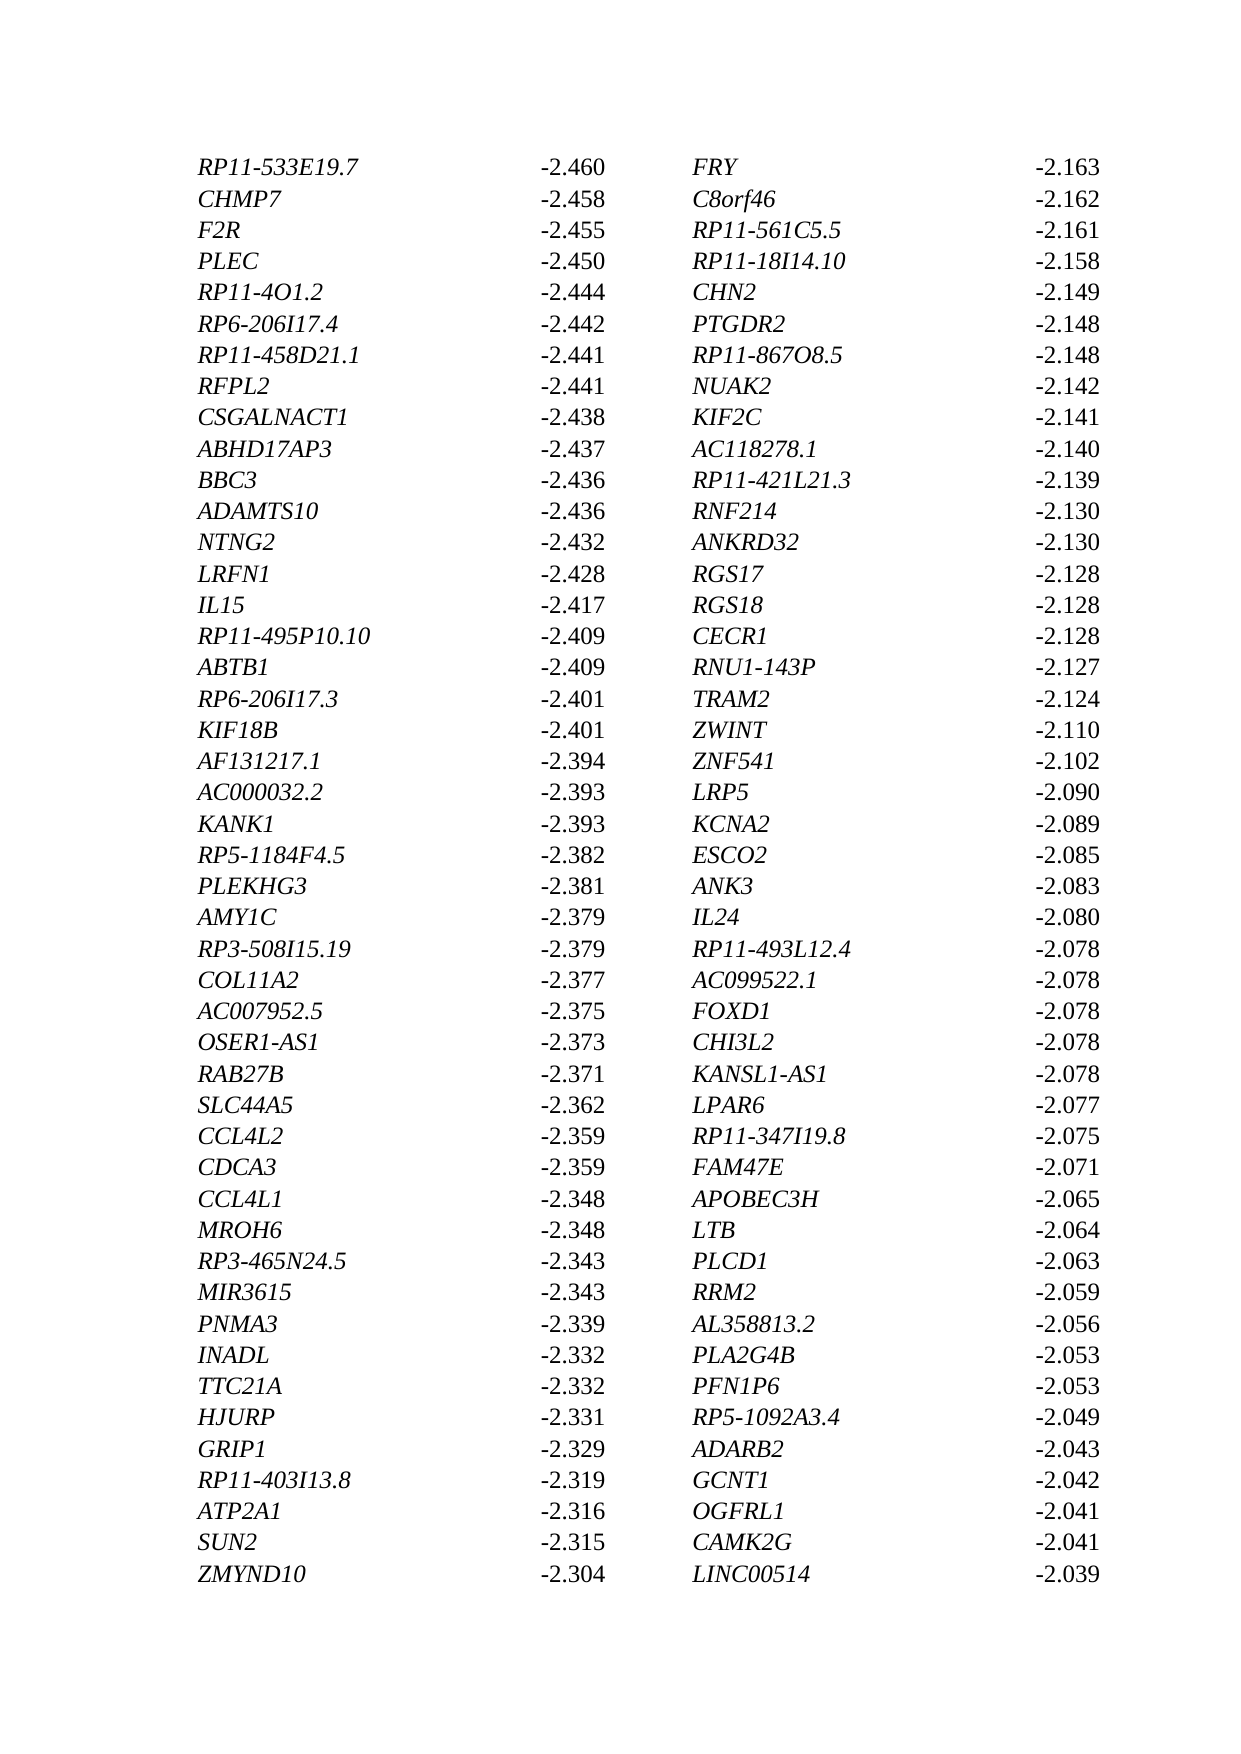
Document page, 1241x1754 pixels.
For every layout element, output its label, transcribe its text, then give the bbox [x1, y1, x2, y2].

table_cell -2.438 [465, 400, 681, 431]
table_cell -2.428 [465, 556, 681, 587]
table_cell -2.078 [960, 1056, 1176, 1087]
table_cell KANSL1-AS1 [681, 1056, 960, 1087]
table_cell -2.139 [960, 463, 1176, 494]
table_cell -2.339 [465, 1306, 681, 1337]
table_cell LPAR6 [681, 1088, 960, 1119]
table_cell -2.393 [465, 775, 681, 806]
table_cell -2.063 [960, 1244, 1176, 1275]
table_cell RGS17 [681, 556, 960, 587]
table_cell ABTB1 [186, 650, 465, 681]
table_cell -2.393 [465, 806, 681, 837]
table_cell RGS18 [681, 588, 960, 619]
table_cell -2.316 [465, 1494, 681, 1525]
table_cell RAB27B [186, 1056, 465, 1087]
table_cell CHMP7 [186, 181, 465, 212]
table_cell -2.142 [960, 369, 1176, 400]
table_cell -2.450 [465, 244, 681, 275]
table_cell -2.441 [465, 338, 681, 369]
table_cell -2.437 [465, 431, 681, 462]
table_cell AMY1C [186, 900, 465, 931]
table_cell RFPL2 [186, 369, 465, 400]
table_cell RP11-458D21.1 [186, 338, 465, 369]
table_cell ANK3 [681, 869, 960, 900]
table_cell -2.077 [960, 1088, 1176, 1119]
table_cell -2.161 [960, 213, 1176, 244]
table_cell -2.140 [960, 431, 1176, 462]
table_cell RP6-206I17.4 [186, 306, 465, 337]
table_cell -2.128 [960, 588, 1176, 619]
table_cell COL11A2 [186, 963, 465, 994]
table_cell ESCO2 [681, 838, 960, 869]
table_cell KIF2C [681, 400, 960, 431]
table_cell AC099522.1 [681, 963, 960, 994]
table_cell -2.401 [465, 713, 681, 744]
table_cell CECR1 [681, 619, 960, 650]
table_cell PNMA3 [186, 1306, 465, 1337]
table_cell -2.379 [465, 931, 681, 962]
table_cell BBC3 [186, 463, 465, 494]
table_cell TRAM2 [681, 681, 960, 712]
table_cell ZMYND10 [186, 1556, 465, 1587]
table_cell ADAMTS10 [186, 494, 465, 525]
table_cell PLCD1 [681, 1244, 960, 1275]
table_cell PFN1P6 [681, 1369, 960, 1400]
table_cell -2.381 [465, 869, 681, 900]
table_cell -2.332 [465, 1338, 681, 1369]
table_cell RP11-495P10.10 [186, 619, 465, 650]
table_cell OSER1-AS1 [186, 1025, 465, 1056]
table_cell -2.130 [960, 525, 1176, 556]
table_cell -2.148 [960, 338, 1176, 369]
table_cell -2.442 [465, 306, 681, 337]
table_cell RP3-465N24.5 [186, 1244, 465, 1275]
table_cell -2.110 [960, 713, 1176, 744]
table_cell -2.078 [960, 931, 1176, 962]
table_cell -2.065 [960, 1181, 1176, 1212]
table_cell -2.053 [960, 1369, 1176, 1400]
table_cell ATP2A1 [186, 1494, 465, 1525]
table_cell -2.163 [960, 150, 1176, 181]
table_cell -2.444 [465, 275, 681, 306]
table_cell NTNG2 [186, 525, 465, 556]
table_cell -2.078 [960, 1025, 1176, 1056]
table_cell -2.401 [465, 681, 681, 712]
table_cell -2.148 [960, 306, 1176, 337]
table_cell -2.075 [960, 1119, 1176, 1150]
table_cell KIF18B [186, 713, 465, 744]
table_cell ADARB2 [681, 1431, 960, 1462]
table_cell GCNT1 [681, 1463, 960, 1494]
table_cell -2.071 [960, 1150, 1176, 1181]
table_cell SLC44A5 [186, 1088, 465, 1119]
table_cell -2.128 [960, 556, 1176, 587]
table_cell -2.130 [960, 494, 1176, 525]
table_cell -2.382 [465, 838, 681, 869]
table_cell -2.141 [960, 400, 1176, 431]
table_cell RP5-1184F4.5 [186, 838, 465, 869]
table_cell PLEC [186, 244, 465, 275]
table_cell KCNA2 [681, 806, 960, 837]
table_cell CCL4L2 [186, 1119, 465, 1150]
table_cell CHI3L2 [681, 1025, 960, 1056]
table_cell -2.039 [960, 1556, 1176, 1587]
table_cell RP11-493L12.4 [681, 931, 960, 962]
table_cell RP11-18I14.10 [681, 244, 960, 275]
table_cell -2.362 [465, 1088, 681, 1119]
table_cell -2.348 [465, 1213, 681, 1244]
table_cell -2.158 [960, 244, 1176, 275]
table_cell -2.455 [465, 213, 681, 244]
table_cell CSGALNACT1 [186, 400, 465, 431]
table_cell AF131217.1 [186, 744, 465, 775]
table_cell TTC21A [186, 1369, 465, 1400]
table_cell -2.149 [960, 275, 1176, 306]
table_cell ABHD17AP3 [186, 431, 465, 462]
table_cell -2.332 [465, 1369, 681, 1400]
table_cell RP11-403I13.8 [186, 1463, 465, 1494]
table_cell RP11-533E19.7 [186, 150, 465, 181]
table_cell -2.083 [960, 869, 1176, 900]
table_cell -2.375 [465, 994, 681, 1025]
table_cell -2.359 [465, 1119, 681, 1150]
table_cell RP11-4O1.2 [186, 275, 465, 306]
table_cell -2.343 [465, 1244, 681, 1275]
table_cell CAMK2G [681, 1525, 960, 1556]
table_cell -2.441 [465, 369, 681, 400]
table_cell RNF214 [681, 494, 960, 525]
table_cell LRFN1 [186, 556, 465, 587]
table_cell -2.348 [465, 1181, 681, 1212]
table_cell LINC00514 [681, 1556, 960, 1587]
table_cell ZWINT [681, 713, 960, 744]
table_cell -2.417 [465, 588, 681, 619]
table_cell -2.056 [960, 1306, 1176, 1337]
table_cell RP11-561C5.5 [681, 213, 960, 244]
table_cell -2.371 [465, 1056, 681, 1087]
table_cell -2.053 [960, 1338, 1176, 1369]
table_cell -2.377 [465, 963, 681, 994]
table_cell -2.078 [960, 994, 1176, 1025]
table_cell FRY [681, 150, 960, 181]
table_cell -2.359 [465, 1150, 681, 1181]
table_cell PLA2G4B [681, 1338, 960, 1369]
table_cell AC007952.5 [186, 994, 465, 1025]
table_cell -2.409 [465, 650, 681, 681]
table_cell -2.127 [960, 650, 1176, 681]
table_cell -2.089 [960, 806, 1176, 837]
table_cell -2.458 [465, 181, 681, 212]
table_cell -2.315 [465, 1525, 681, 1556]
table_cell KANK1 [186, 806, 465, 837]
table_cell -2.460 [465, 150, 681, 181]
table_cell PTGDR2 [681, 306, 960, 337]
table_cell AL358813.2 [681, 1306, 960, 1337]
table_cell LTB [681, 1213, 960, 1244]
table_cell NUAK2 [681, 369, 960, 400]
table_cell -2.043 [960, 1431, 1176, 1462]
table_cell -2.304 [465, 1556, 681, 1587]
table_cell -2.436 [465, 494, 681, 525]
table_cell CCL4L1 [186, 1181, 465, 1212]
table_cell -2.085 [960, 838, 1176, 869]
table_cell CHN2 [681, 275, 960, 306]
table_cell -2.059 [960, 1275, 1176, 1306]
table_cell GRIP1 [186, 1431, 465, 1462]
table_cell -2.394 [465, 744, 681, 775]
table_cell RP6-206I17.3 [186, 681, 465, 712]
table_cell RP3-508I15.19 [186, 931, 465, 962]
table_cell CDCA3 [186, 1150, 465, 1181]
table_cell RRM2 [681, 1275, 960, 1306]
table_cell RP5-1092A3.4 [681, 1400, 960, 1431]
table_cell IL15 [186, 588, 465, 619]
table_cell FAM47E [681, 1150, 960, 1181]
table_cell -2.343 [465, 1275, 681, 1306]
table_cell AC118278.1 [681, 431, 960, 462]
table_cell RP11-347I19.8 [681, 1119, 960, 1150]
table_cell FOXD1 [681, 994, 960, 1025]
table_cell PLEKHG3 [186, 869, 465, 900]
table_cell -2.432 [465, 525, 681, 556]
table_cell -2.124 [960, 681, 1176, 712]
table_cell AC000032.2 [186, 775, 465, 806]
table_cell -2.128 [960, 619, 1176, 650]
table_cell -2.409 [465, 619, 681, 650]
table_cell IL24 [681, 900, 960, 931]
table_cell ANKRD32 [681, 525, 960, 556]
table_cell -2.373 [465, 1025, 681, 1056]
table_cell LRP5 [681, 775, 960, 806]
table_cell -2.319 [465, 1463, 681, 1494]
table_cell RP11-867O8.5 [681, 338, 960, 369]
table_cell C8orf46 [681, 181, 960, 212]
table_cell APOBEC3H [681, 1181, 960, 1212]
table_cell -2.331 [465, 1400, 681, 1431]
table_cell MIR3615 [186, 1275, 465, 1306]
table_cell HJURP [186, 1400, 465, 1431]
table_cell RP11-421L21.3 [681, 463, 960, 494]
table_cell -2.064 [960, 1213, 1176, 1244]
table_cell -2.042 [960, 1463, 1176, 1494]
table_cell -2.436 [465, 463, 681, 494]
table_cell INADL [186, 1338, 465, 1369]
table_cell -2.080 [960, 900, 1176, 931]
table_cell -2.379 [465, 900, 681, 931]
table_cell SUN2 [186, 1525, 465, 1556]
table_cell ZNF541 [681, 744, 960, 775]
table_cell -2.102 [960, 744, 1176, 775]
table_cell RNU1-143P [681, 650, 960, 681]
table_cell -2.162 [960, 181, 1176, 212]
table_cell OGFRL1 [681, 1494, 960, 1525]
table_cell -2.041 [960, 1525, 1176, 1556]
table_cell MROH6 [186, 1213, 465, 1244]
table_cell -2.090 [960, 775, 1176, 806]
table_cell -2.049 [960, 1400, 1176, 1431]
table_cell -2.329 [465, 1431, 681, 1462]
table_cell F2R [186, 213, 465, 244]
table_cell -2.041 [960, 1494, 1176, 1525]
table_cell -2.078 [960, 963, 1176, 994]
